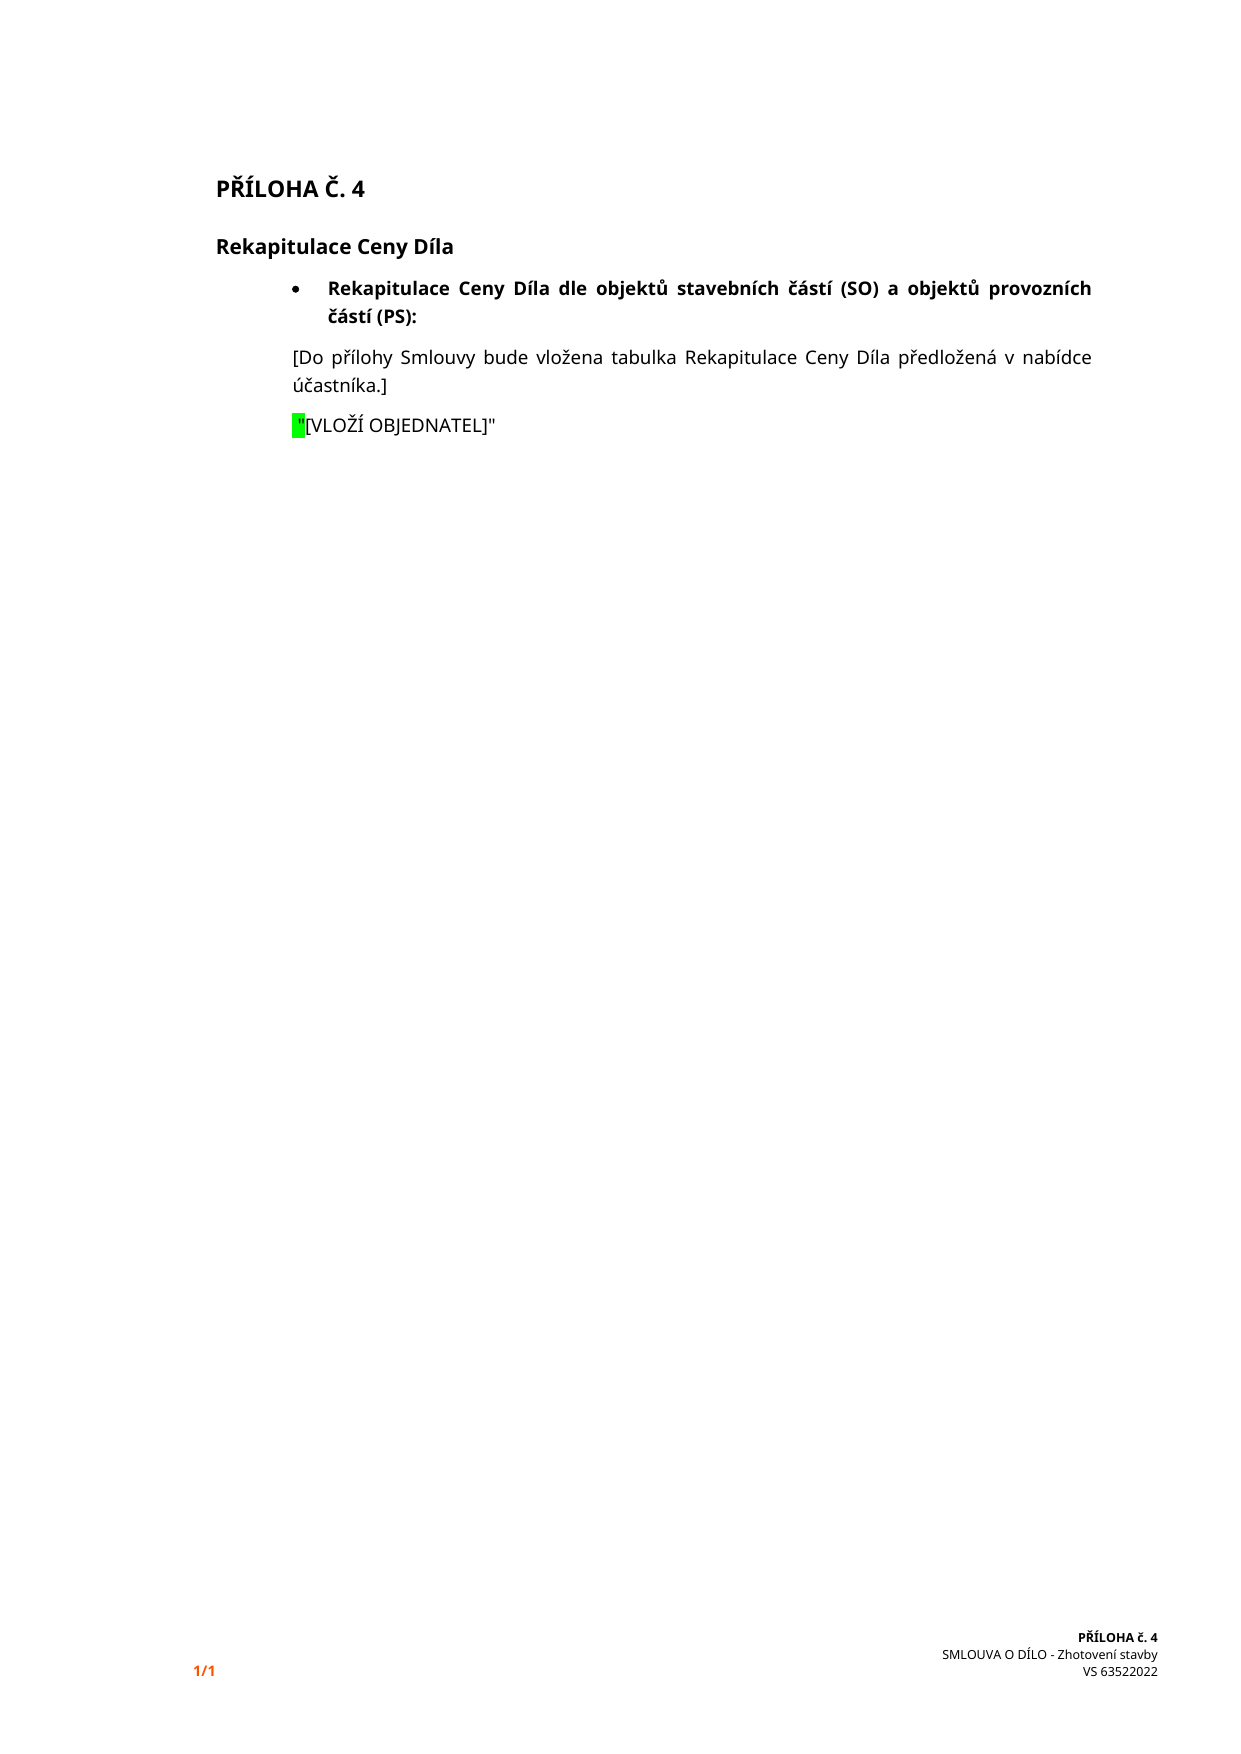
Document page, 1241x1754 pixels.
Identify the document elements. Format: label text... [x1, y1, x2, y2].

text Rekapitulace Ceny Díla [216, 232, 1093, 260]
text Příloha č. 4 [216, 172, 1093, 204]
text [Do přílohy Smlouvy bude vložena tabulka Rekapitulace Ceny Díla předložená v nabídce účastníka.] [257, 344, 1093, 398]
text Rekapitulace Ceny Díla dle objektů stavebních částí (SO) a objektů provozních částí (PS): [292, 276, 1093, 329]
